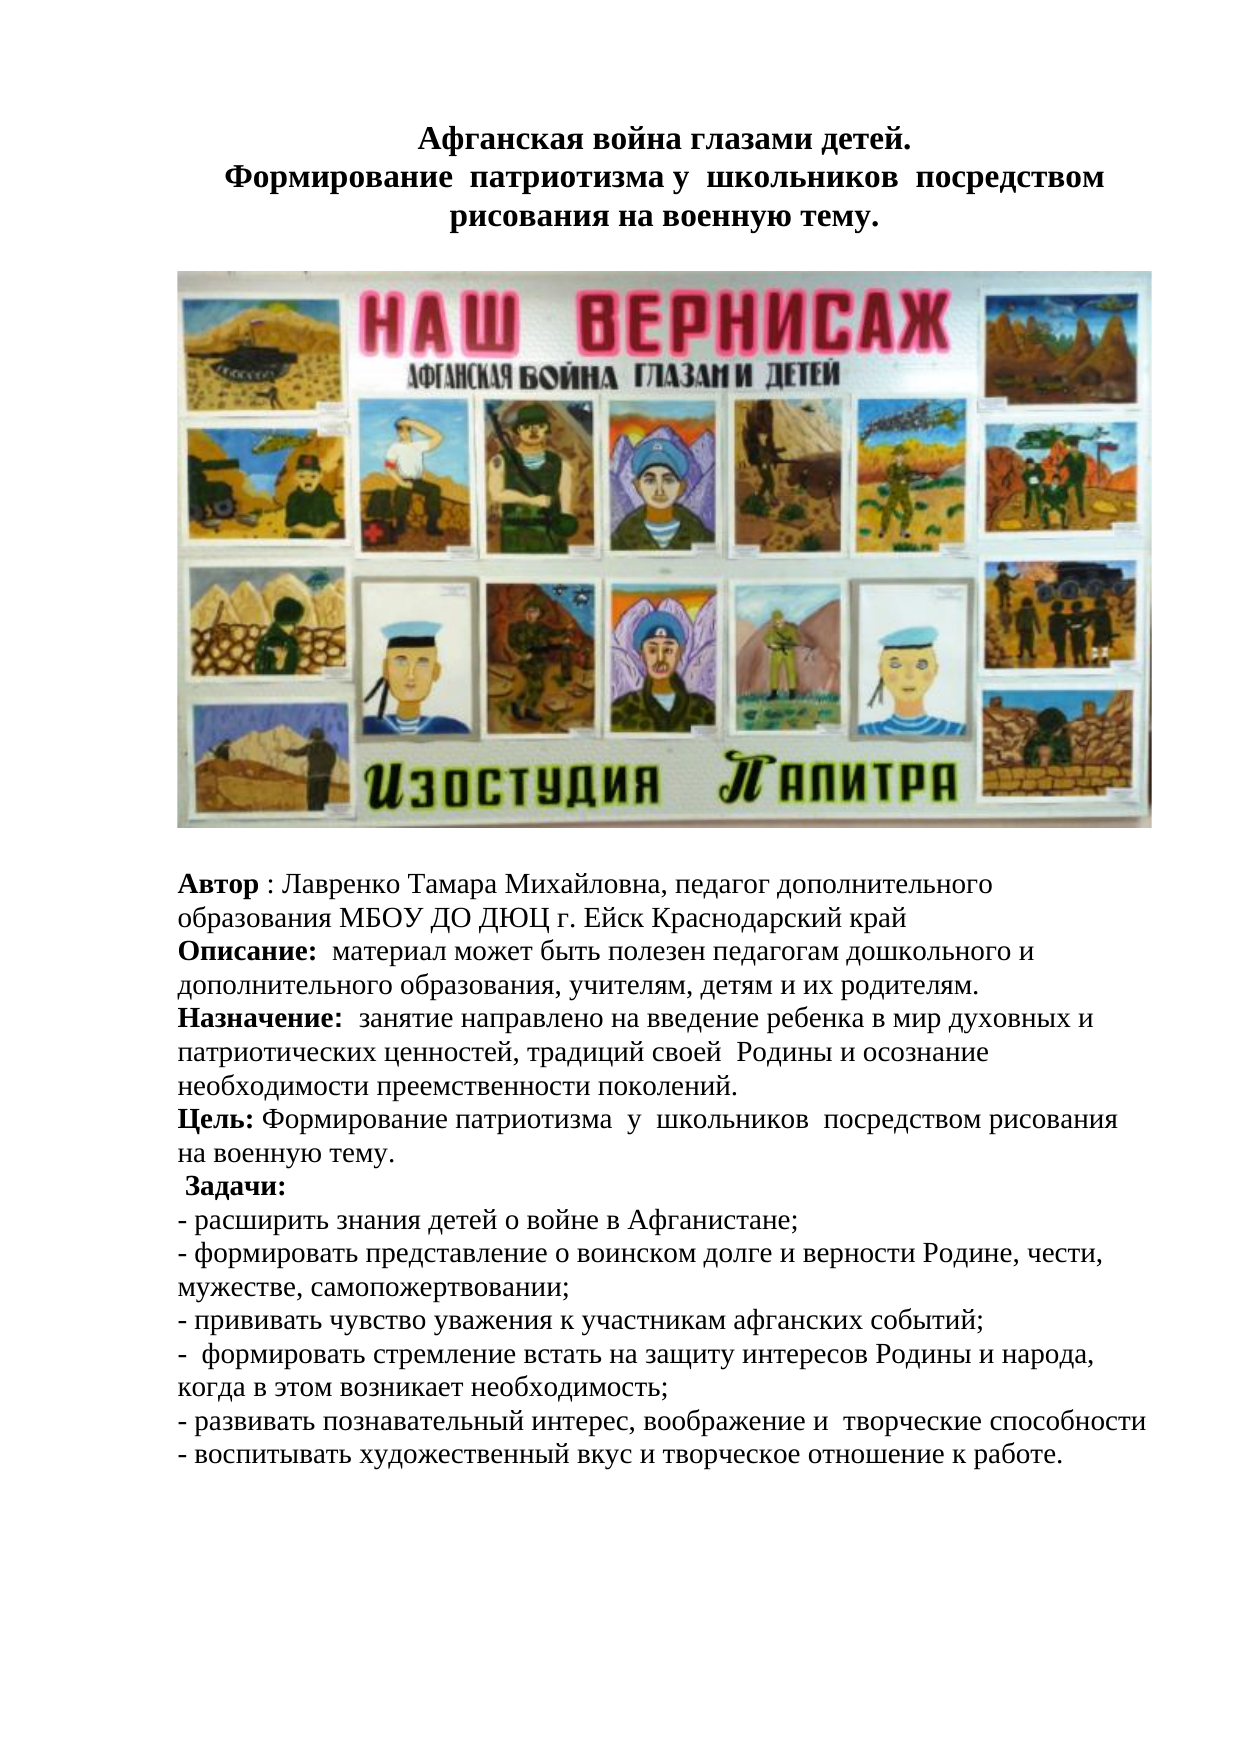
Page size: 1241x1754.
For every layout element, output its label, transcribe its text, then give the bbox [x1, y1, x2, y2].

text - формировать стремление встать на защиту интересов Родины и народа, когда в этом возникает необходимость; [177, 1336, 1152, 1403]
text - формировать представление о воинском долге и верности Родине, чести, мужестве, самопожертвовании; [177, 1235, 1152, 1302]
text Задачи: [177, 1168, 1152, 1202]
picture [177, 271, 1152, 828]
text - прививать чувство уважения к участникам афганских событий; [177, 1302, 1152, 1336]
text Назначение: занятие направлено на введение ребенка в мир духовных и патриотических ценностей, традиций своей Родины и осознание необходимости преемственности поколений. [738, 1001, 1152, 1101]
text Афганская война глазами детей. [177, 118, 1152, 156]
text Автор : Лавренко Тамара Михайловна, педагог дополнительного образования МБОУ ДО ДЮЦ г. Ейск Краснодарский край [907, 866, 1152, 933]
text Цель: Формирование патриотизма у школьников посредством рисования на военную тему. [177, 1101, 1152, 1168]
text - развивать познавательный интерес, воображение и творческие способности - воспитывать художественный вкус и творческое отношение к работе. [177, 1403, 1152, 1470]
text - расширить знания детей о войне в Афганистане; [177, 1202, 1152, 1235]
text Описание: материал может быть полезен педагогам дошкольного и дополнительного образования, учителям, детям и их родителям. [177, 933, 1152, 1001]
text Формирование патриотизма у школьников посредством рисования на военную тему. [177, 156, 1152, 233]
